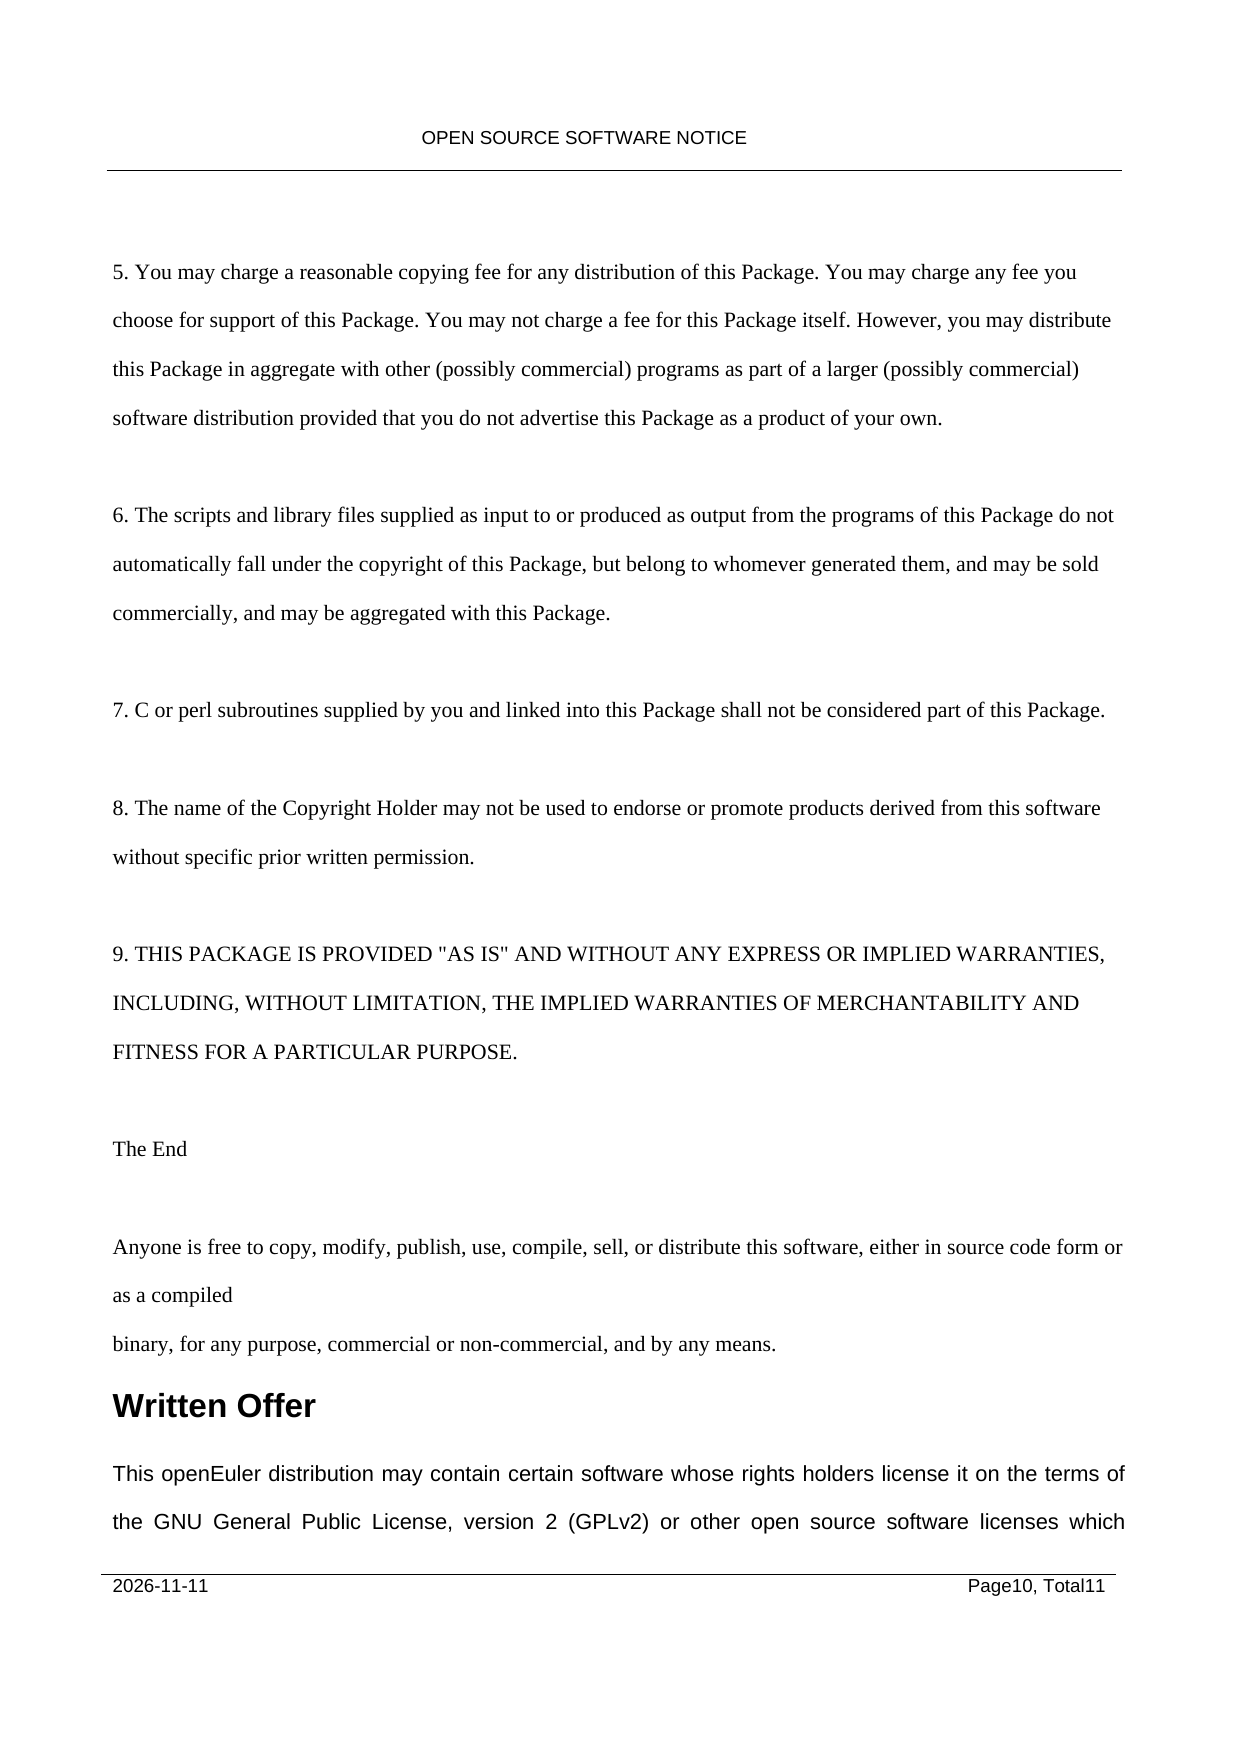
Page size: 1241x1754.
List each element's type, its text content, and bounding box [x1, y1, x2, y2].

text Written Offer [112, 1373, 1128, 1438]
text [112, 206, 1128, 1360]
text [112, 1457, 1128, 1538]
